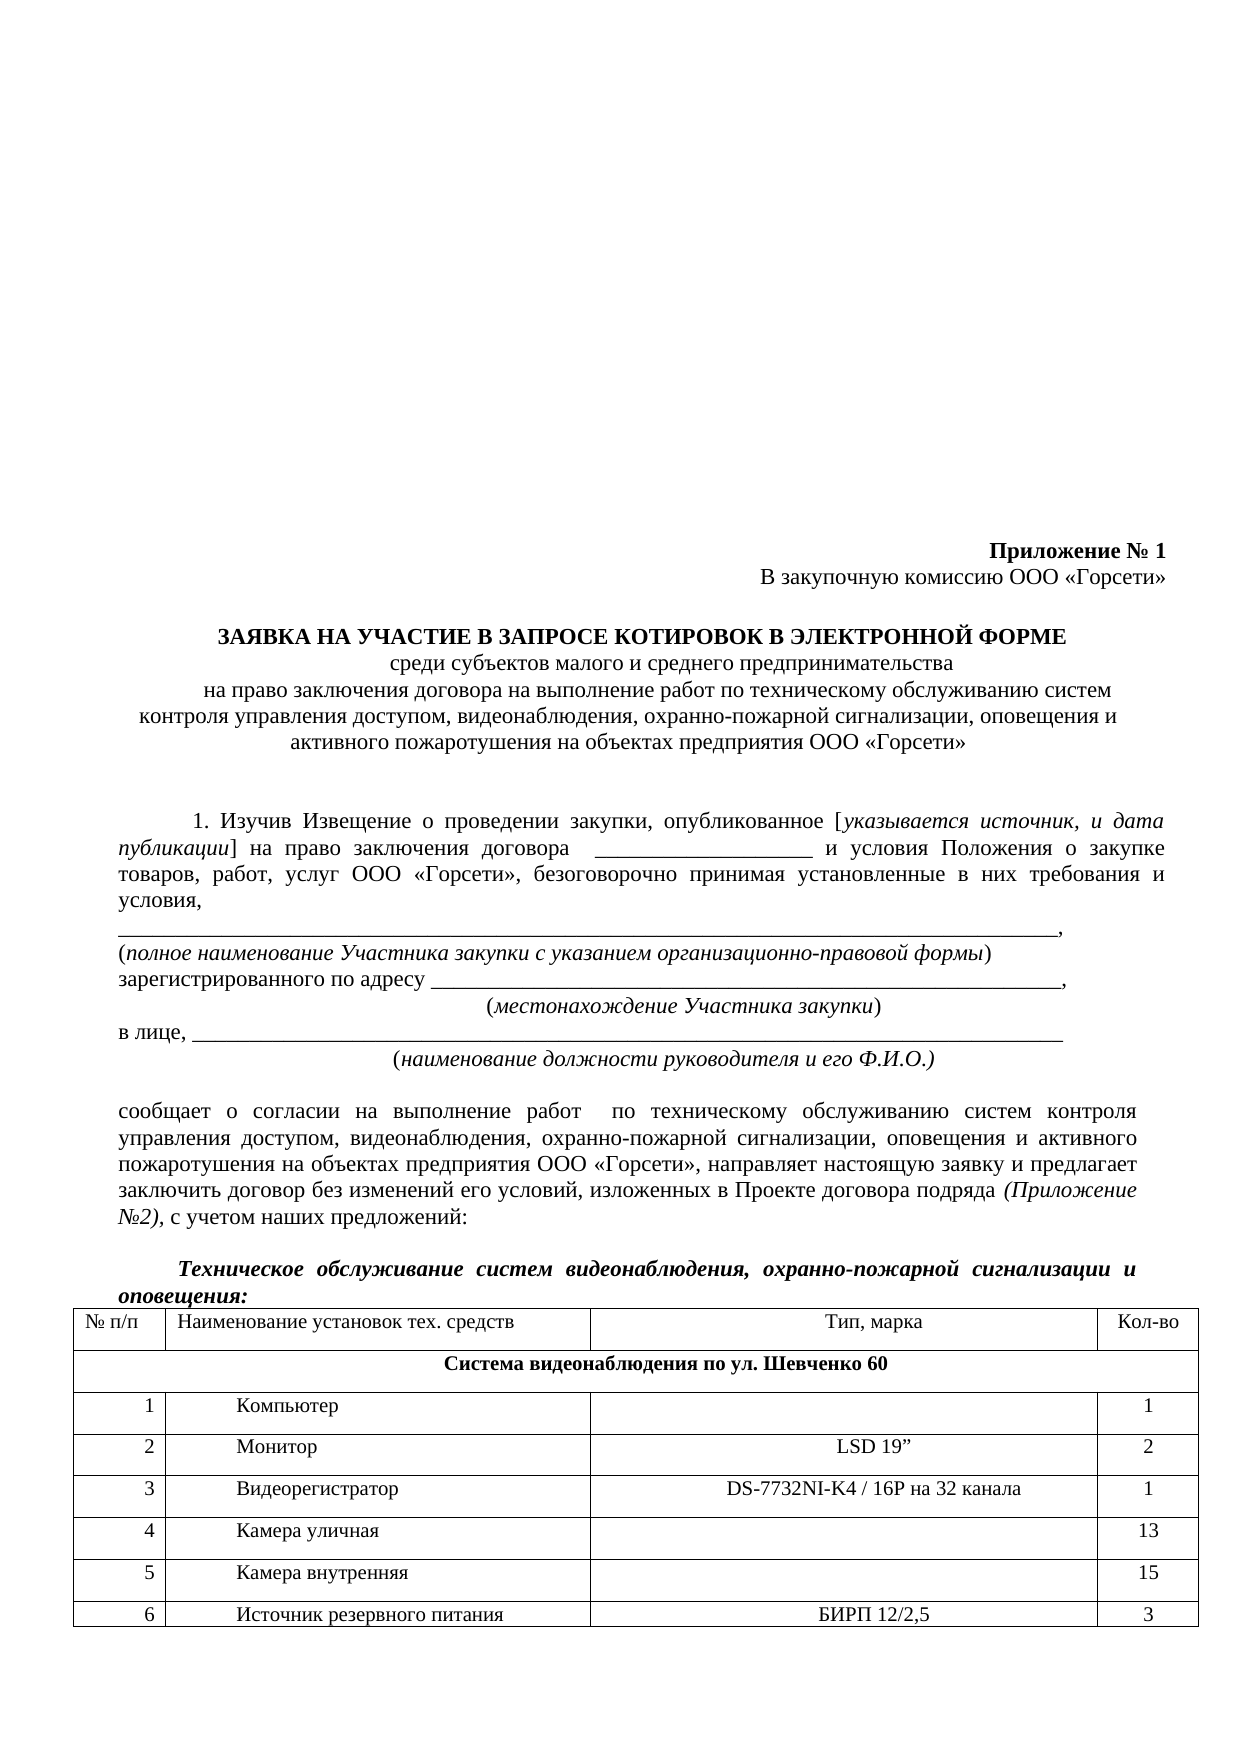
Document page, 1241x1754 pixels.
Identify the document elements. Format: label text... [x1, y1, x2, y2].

text на право заключения договора на выполнение работ по техническому обслуживанию систем контроля управления доступом, видеонаблюдения, охранно-пожарной сигнализации, оповещения и активного пожаротушения на объектах предприятия ООО «Горсети» [118, 676, 1139, 755]
text ЗАЯВКА НА УЧАСТИЕ В ЗАПРОСЕ КОТИРОВОК В ЭЛЕКТРОННОЙ ФОРМЕ [118, 623, 1166, 649]
text Приложение № 1 [118, 537, 1166, 563]
table_cell 3 [74, 1476, 165, 1517]
text в лице, ____________________________________________________________________________ [118, 1018, 1166, 1044]
text сообщает о согласии на выполнение работ по техническому обслуживанию систем контроля управления доступом, видеонаблюдения, охранно-пожарной сигнализации, оповещения и активного пожаротушения на объектах предприятия ООО «Горсети», направляет настоящую заявку и предлагает заключить договор без изменений его условий, изложенных в Проекте договора подряда (Приложение №2), с учетом наших предложений: [118, 1097, 1139, 1229]
table_cell Система видеонаблюдения по ул. Шевченко 60 [74, 1351, 1198, 1392]
table_header Тип, марка [591, 1309, 1097, 1350]
table_cell 2 [74, 1435, 165, 1475]
table_cell Камера внутренняя [166, 1560, 590, 1601]
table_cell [166, 1602, 590, 1626]
table_cell 1 [1098, 1393, 1198, 1433]
text (полное наименование Участника закупки с указанием организационно-правовой формы) [118, 939, 1166, 966]
table_cell [591, 1393, 1097, 1433]
table_cell Компьютер [166, 1393, 590, 1433]
table_cell 6 [74, 1602, 165, 1626]
table_cell БИРП 12/2,5 [591, 1602, 1097, 1626]
table_cell 1 [1098, 1476, 1198, 1517]
text зарегистрированного по адресу _______________________________________________________, [118, 966, 1166, 992]
text __________________________________________________________________________________, [118, 913, 1166, 939]
table_cell DS-7732NI-K4 / 16P на 32 канала [591, 1476, 1097, 1517]
text (наименование должности руководителя и его Ф.И.О.) [118, 1044, 1166, 1071]
table_cell [591, 1560, 1097, 1601]
table_cell 5 [74, 1560, 165, 1601]
table_cell [591, 1518, 1097, 1559]
table_cell Камера уличная [166, 1518, 590, 1559]
table_header Наименование установок тех. средств [166, 1309, 590, 1350]
table_cell 3 [1098, 1602, 1198, 1626]
table_header № п/п [74, 1309, 165, 1350]
table_cell 2 [1098, 1435, 1198, 1475]
table_cell Монитор [166, 1435, 590, 1475]
table_cell LSD 19” [591, 1435, 1097, 1475]
text Техническое обслуживание систем видеонаблюдения, охранно-пожарной сигнализации и оповещения: [118, 1255, 1139, 1308]
table_cell 4 [74, 1518, 165, 1559]
text В закупочную комиссию ООО «Горсети» [118, 563, 1166, 589]
table_cell 15 [1098, 1560, 1198, 1601]
table_cell Видеорегистратор [166, 1476, 590, 1517]
table_cell 1 [74, 1393, 165, 1433]
table_header Кол-во [1098, 1309, 1198, 1350]
text среди субъектов малого и среднего предпринимательства [118, 649, 1166, 676]
text 1. Изучив Извещение о проведении закупки, опубликованное [указывается источник, и дата публикации] на право заключения договора ___________________ и условия Положения о закупке товаров, работ, услуг ООО «Горсети», безоговорочно принимая установленные в них требования и условия, [118, 807, 1166, 913]
text (местонахождение Участника закупки) [118, 992, 1166, 1018]
table_cell 13 [1098, 1518, 1198, 1559]
